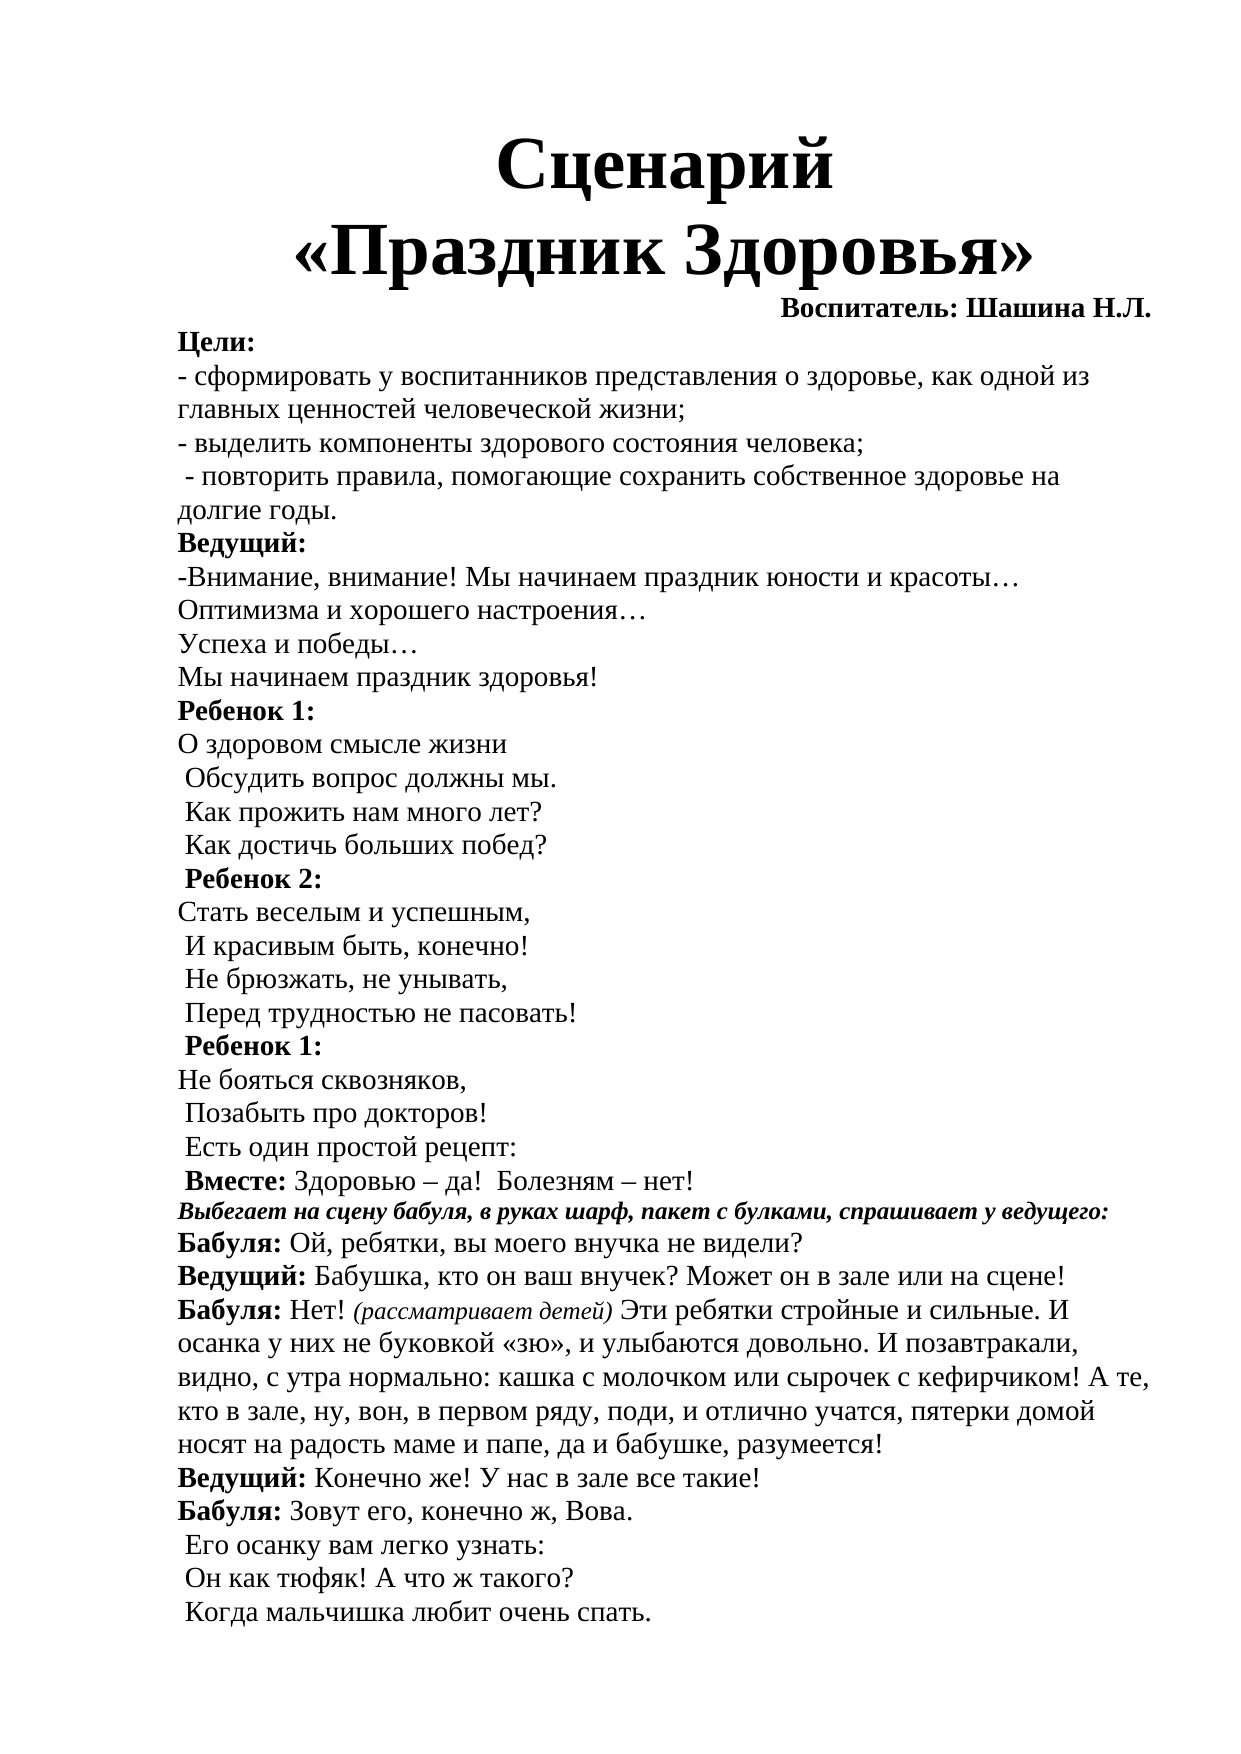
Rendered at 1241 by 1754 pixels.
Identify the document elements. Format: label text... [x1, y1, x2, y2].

text Вместе: Здоровью – да! Болезням – нет! [177, 1163, 1152, 1196]
text Обсудить вопрос должны мы. [177, 760, 1152, 794]
text О здоровом смысле жизни [177, 727, 1152, 760]
text Ведущий: [177, 525, 1152, 559]
text Не бояться сквозняков, [177, 1062, 1152, 1096]
text Его осанку вам легко узнать: [177, 1527, 1152, 1560]
text «Праздник Здоровья» [177, 204, 1152, 291]
text Бабуля: Ой, ребятки, вы моего внучка не видели? [177, 1225, 1152, 1258]
text Цели: [177, 324, 1152, 358]
text Как достичь больших побед? [177, 827, 1152, 861]
text Бабуля: Зовут его, конечно ж, Вова. [177, 1493, 1152, 1527]
text Стать веселым и успешным, [177, 894, 1152, 928]
text Успеха и победы… [177, 626, 1152, 659]
text Он как тюфяк! А что ж такого? [177, 1560, 1152, 1594]
text Мы начинаем праздник здоровья! [177, 659, 1152, 693]
text -Внимание, внимание! Мы начинаем праздник юности и красоты… [177, 559, 1152, 592]
text - повторить правила, помогающие сохранить собственное здоровье на долгие годы. [177, 458, 1152, 525]
text Есть один простой рецепт: [177, 1129, 1152, 1163]
text И красивым быть, конечно! [177, 928, 1152, 961]
text Ведущий: Конечно же! У нас в зале все такие! [177, 1460, 1152, 1493]
text - сформировать у воспитанников представления о здоровье, как одной из главных ценностей человеческой жизни; [177, 358, 1152, 425]
text Ребенок 2: [177, 861, 1152, 894]
text Ребенок 1: [177, 693, 1152, 727]
text Как прожить нам много лет? [177, 794, 1152, 827]
text Когда мальчишка любит очень спать. [177, 1594, 1152, 1627]
text Выбегает на сцену бабуля, в руках шарф, пакет с булками, спрашивает у ведущего: [177, 1196, 1152, 1225]
text Бабуля: Нет! (рассматривает детей) Эти ребятки стройные и сильные. И осанка у них не буковкой «зю», и улыбаются довольно. И позавтракали, видно, с утра нормально: кашка с молочком или сырочек с кефирчиком! А те, кто в зале, ну, вон, в первом ряду, поди, и отлично учатся, пятерки домой носят на радость маме и папе, да и бабушке, разумеется! [177, 1292, 1152, 1460]
text Воспитатель: Шашина Н.Л. [177, 291, 1152, 324]
text Не брюзжать, не унывать, [177, 961, 1152, 995]
text Перед трудностью не пасовать! [177, 995, 1152, 1028]
text Ведущий: Бабушка, кто он ваш внучек? Может он в зале или на сцене! [177, 1258, 1152, 1292]
text Позабыть про докторов! [177, 1096, 1152, 1129]
text Оптимизма и хорошего настроения… [177, 592, 1152, 626]
text - выделить компоненты здорового состояния человека; [177, 425, 1152, 458]
text Сценарий [177, 118, 1152, 204]
text Ребенок 1: [177, 1028, 1152, 1062]
